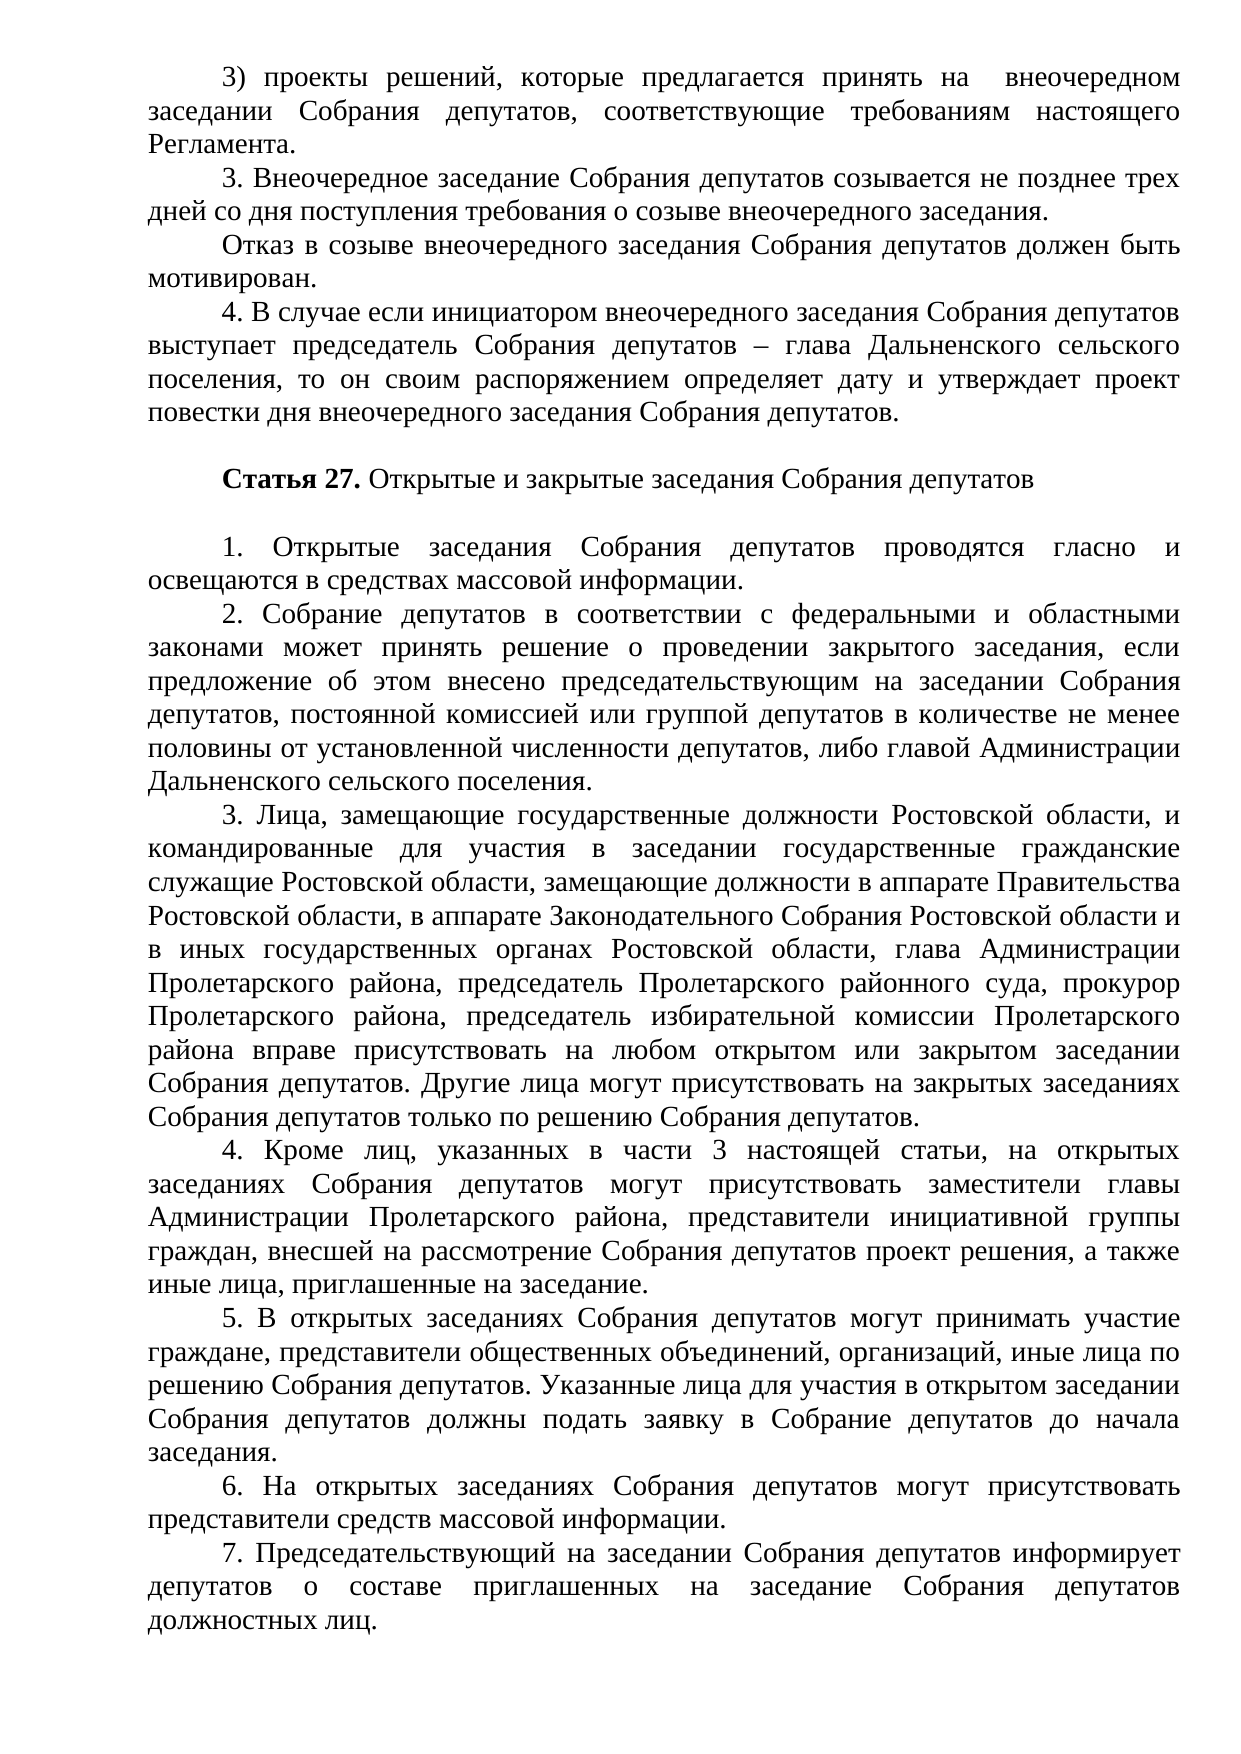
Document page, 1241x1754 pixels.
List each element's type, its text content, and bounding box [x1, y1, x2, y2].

text 3) проекты решений, которые предлагается принять на внеочередном заседании Собрания депутатов, соответствующие требованиям настоящего Регламента. [148, 59, 1181, 160]
text 2. Собрание депутатов в соответствии с федеральными и областными законами может принять решение о проведении закрытого заседания, если предложение об этом внесено председательствующим на заседании Собрания депутатов, постоянной комиссией или группой депутатов в количестве не менее половины от установленной численности депутатов, либо главой Администрации Дальненского сельского поселения. [148, 596, 1181, 797]
text 4. В случае если инициатором внеочередного заседания Собрания депутатов выступает председатель Собрания депутатов – глава Дальненского сельского поселения, то он своим распоряжением определяет дату и утверждает проект повестки дня внеочередного заседания Собрания депутатов. [148, 294, 1181, 428]
text 3. Лица, замещающие государственные должности Ростовской области, и командированные для участия в заседании государственные гражданские служащие Ростовской области, замещающие должности в аппарате Правительства Ростовской области, в аппарате Законодательного Собрания Ростовской области и в иных государственных органах Ростовской области, глава Администрации Пролетарского района, председатель Пролетарского районного суда, прокурор Пролетарского района, председатель избирательной комиссии Пролетарского района вправе присутствовать на любом открытом или закрытом заседании Собрания депутатов. Другие лица могут присутствовать на закрытых заседаниях Собрания депутатов только по решению Собрания депутатов. [148, 797, 1181, 1132]
text 4. Кроме лиц, указанных в части 3 настоящей статьи, на открытых заседаниях Собрания депутатов могут присутствовать заместители главы Администрации Пролетарского района, представители инициативной группы граждан, внесшей на рассмотрение Собрания депутатов проект решения, а также иные лица, приглашенные на заседание. [148, 1132, 1181, 1300]
text Отказ в созыве внеочередного заседания Собрания депутатов должен быть мотивирован. [148, 227, 1181, 294]
subtitle Статья 27. Открытые и закрытые заседания Собрания депутатов [222, 462, 1181, 495]
text 5. В открытых заседаниях Собрания депутатов могут принимать участие граждане, представители общественных объединений, организаций, иные лица по решению Собрания депутатов. Указанные лица для участия в открытом заседании Собрания депутатов должны подать заявку в Собрание депутатов до начала заседания. [148, 1300, 1181, 1468]
text 6. На открытых заседаниях Собрания депутатов могут присутствовать представители средств массовой информации. [148, 1468, 1181, 1535]
text 7. Председательствующий на заседании Собрания депутатов информирует депутатов о составе приглашенных на заседание Собрания депутатов должностных лиц. [148, 1535, 1181, 1636]
text 3. Внеочередное заседание Собрания депутатов созывается не позднее трех дней со дня поступления требования о созыве внеочередного заседания. [148, 160, 1181, 227]
text 1. Открытые заседания Собрания депутатов проводятся гласно и освещаются в средствах массовой информации. [148, 529, 1181, 596]
